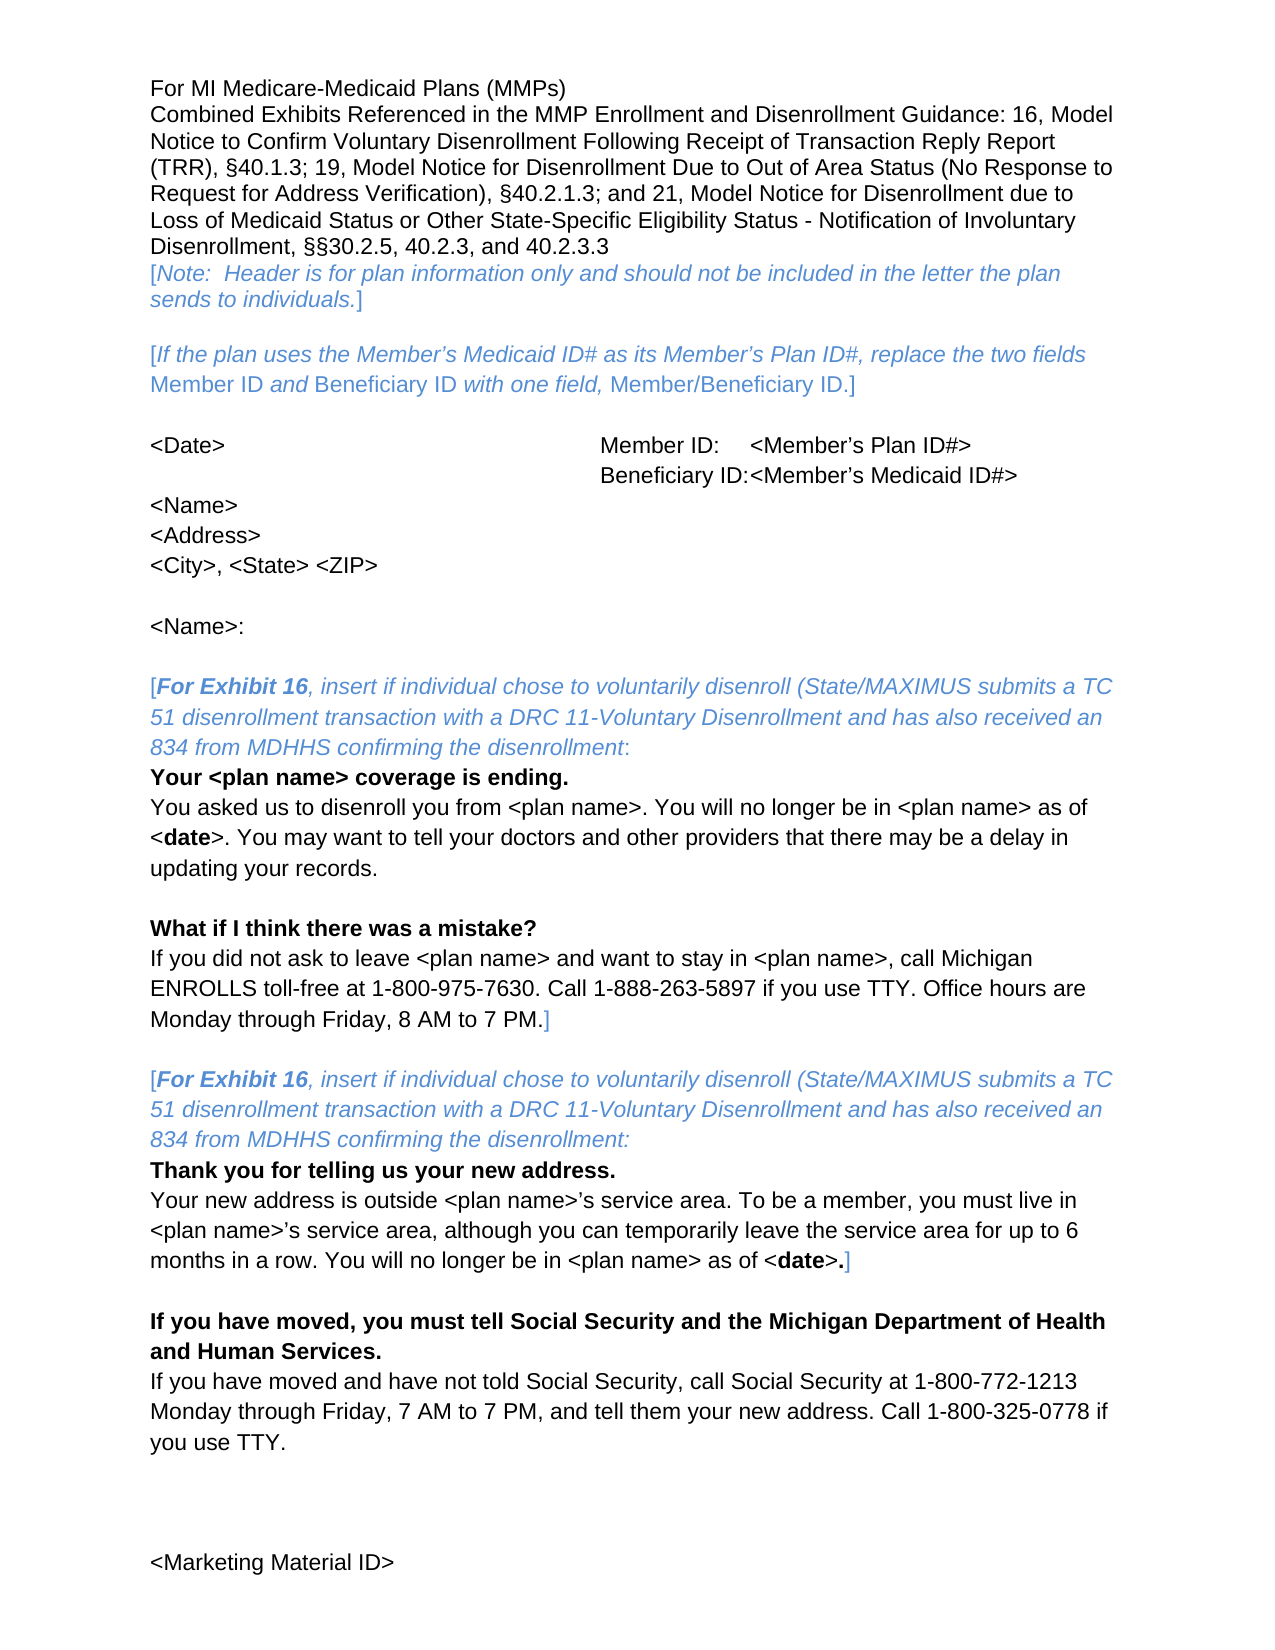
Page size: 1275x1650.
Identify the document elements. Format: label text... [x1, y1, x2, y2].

text If you have moved and have not told Social Security, call Social Security at 1-800-772-1213 Monday through Friday, 7 AM to 7 PM, and tell them your new address. Call 1-800-325-0778 if you use TTY. [150, 1368, 1125, 1455]
text What if I think there was a mistake? [150, 915, 1125, 941]
text Thank you for telling us your new address. [150, 1157, 1125, 1183]
text [For Exhibit 16, insert if individual chose to voluntarily disenroll (State/MAXIMUS submits a TC 51 disenrollment transaction with a DRC 11-Voluntary Disenrollment and has also received an 834 from MDHHS confirming the disenrollment: [150, 1066, 1125, 1153]
text <City>, <State> <ZIP> [150, 552, 1125, 579]
text You asked us to disenroll you from <plan name>. You will no longer be in <plan name> as of <date>. You may want to tell your doctors and other providers that there may be a delay in updating your records. [150, 794, 1125, 881]
text <Name> [150, 492, 1125, 518]
text Your new address is outside <plan name>’s service area. To be a member, you must live in <plan name>’s service area, although you can temporarily leave the service area for up to 6 months in a row. You will no longer be in <plan name> as of <date>.] [150, 1187, 1125, 1273]
text Beneficiary ID: <Member’s Medicaid ID#> [150, 462, 1125, 488]
text <Date> Member ID: <Member’s Plan ID#> [150, 432, 1125, 458]
text If you have moved, you must tell Social Security and the Michigan Department of Health and Human Services. [150, 1308, 1125, 1364]
text <Address> [150, 522, 1125, 548]
text <Name>: [150, 613, 1125, 639]
text [For Exhibit 16, insert if individual chose to voluntarily disenroll (State/MAXIMUS submits a TC 51 disenrollment transaction with a DRC 11-Voluntary Disenrollment and has also received an 834 from MDHHS confirming the disenrollment: [150, 673, 1125, 760]
text If you did not ask to leave <plan name> and want to stay in <plan name>, call Michigan ENROLLS toll-free at 1-800-975-7630. Call 1-888-263-5897 if you use TTY. Office hours are Monday through Friday, 8 AM to 7 PM.] [150, 945, 1125, 1032]
text Your <plan name> coverage is ending. [150, 764, 1125, 790]
text [If the plan uses the Member’s Medicaid ID# as its Member’s Plan ID#, replace the two fields Member ID and Beneficiary ID with one field, Member/Beneficiary ID.] [150, 341, 1125, 397]
